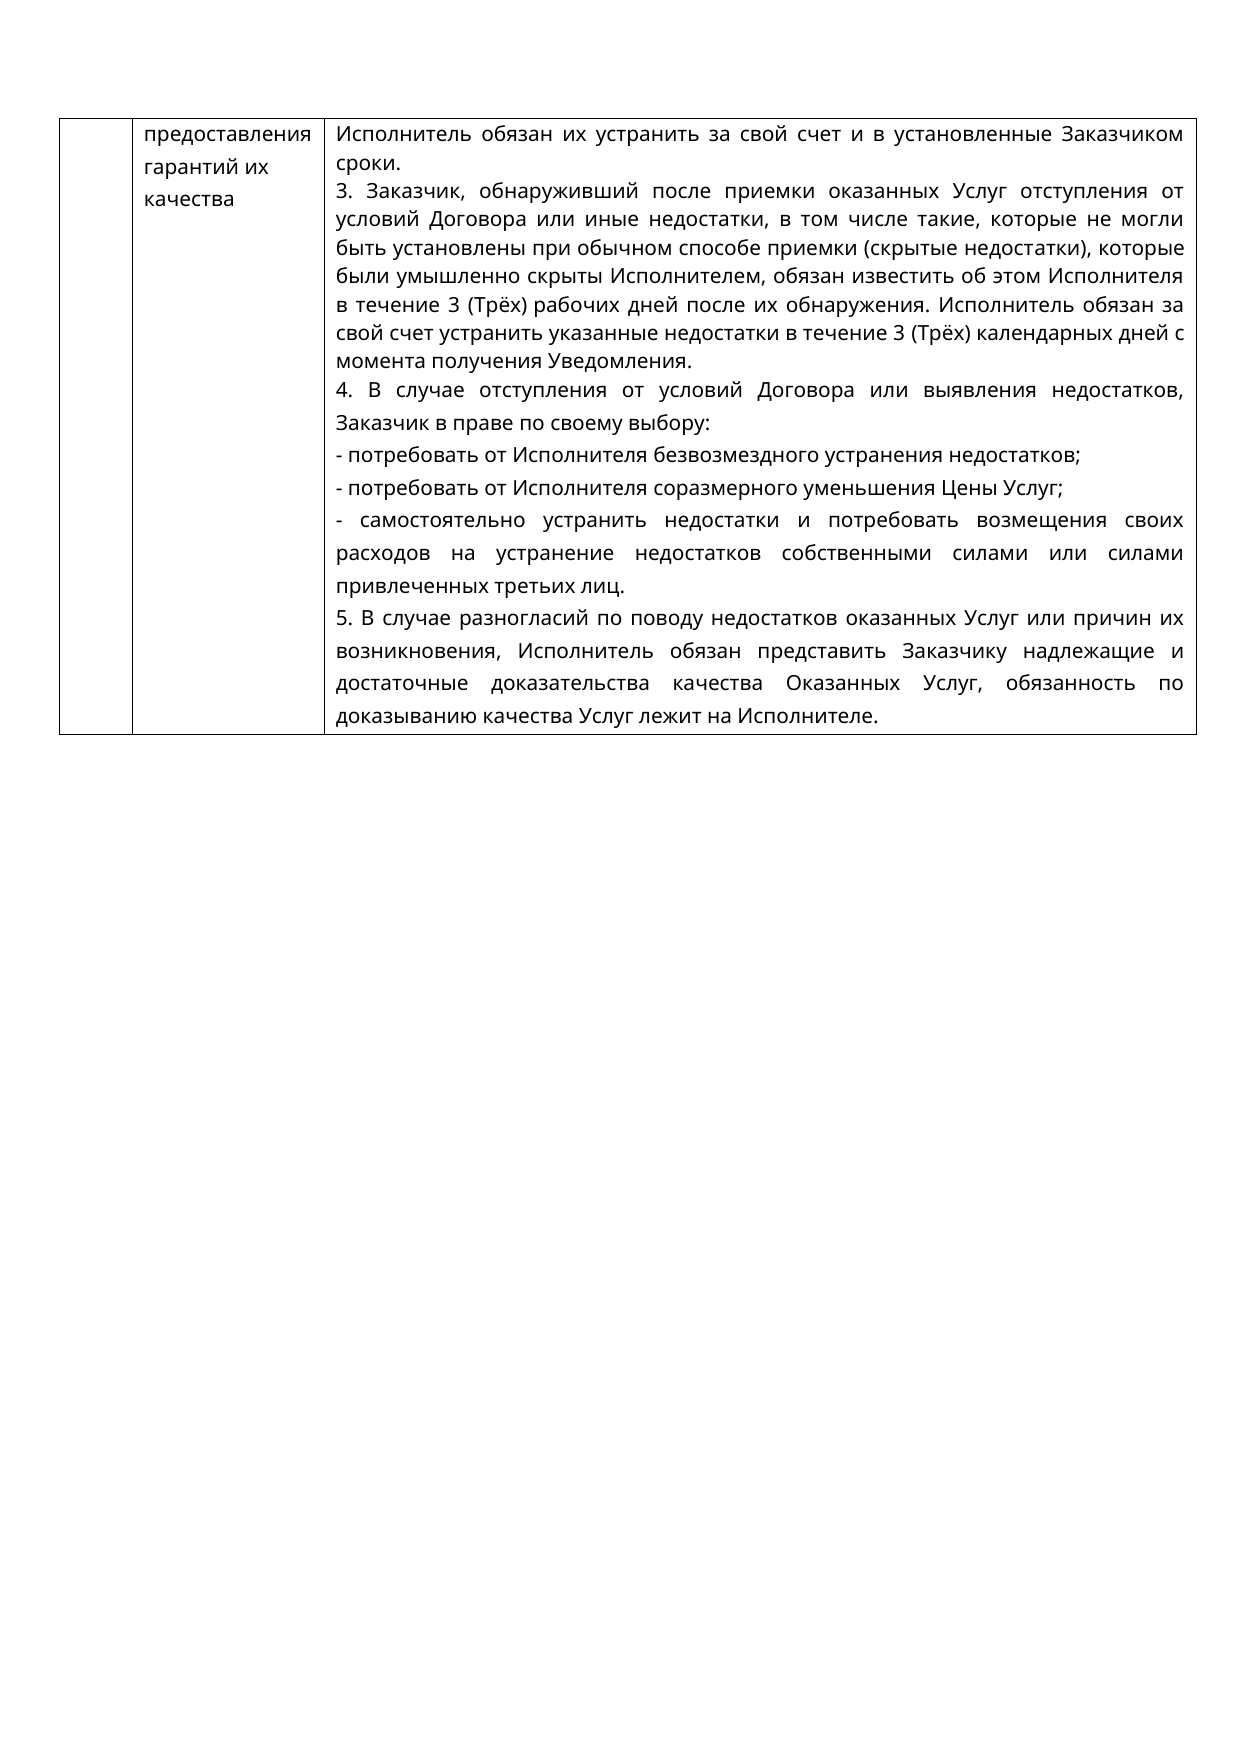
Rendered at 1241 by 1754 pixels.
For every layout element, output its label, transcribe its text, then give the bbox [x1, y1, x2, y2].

table_cell 8 [60, 119, 132, 733]
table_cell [325, 119, 1196, 733]
table_cell Требования к гарантийному сроку услуги и (или) объему предоставления гарантий их качества [133, 119, 324, 733]
